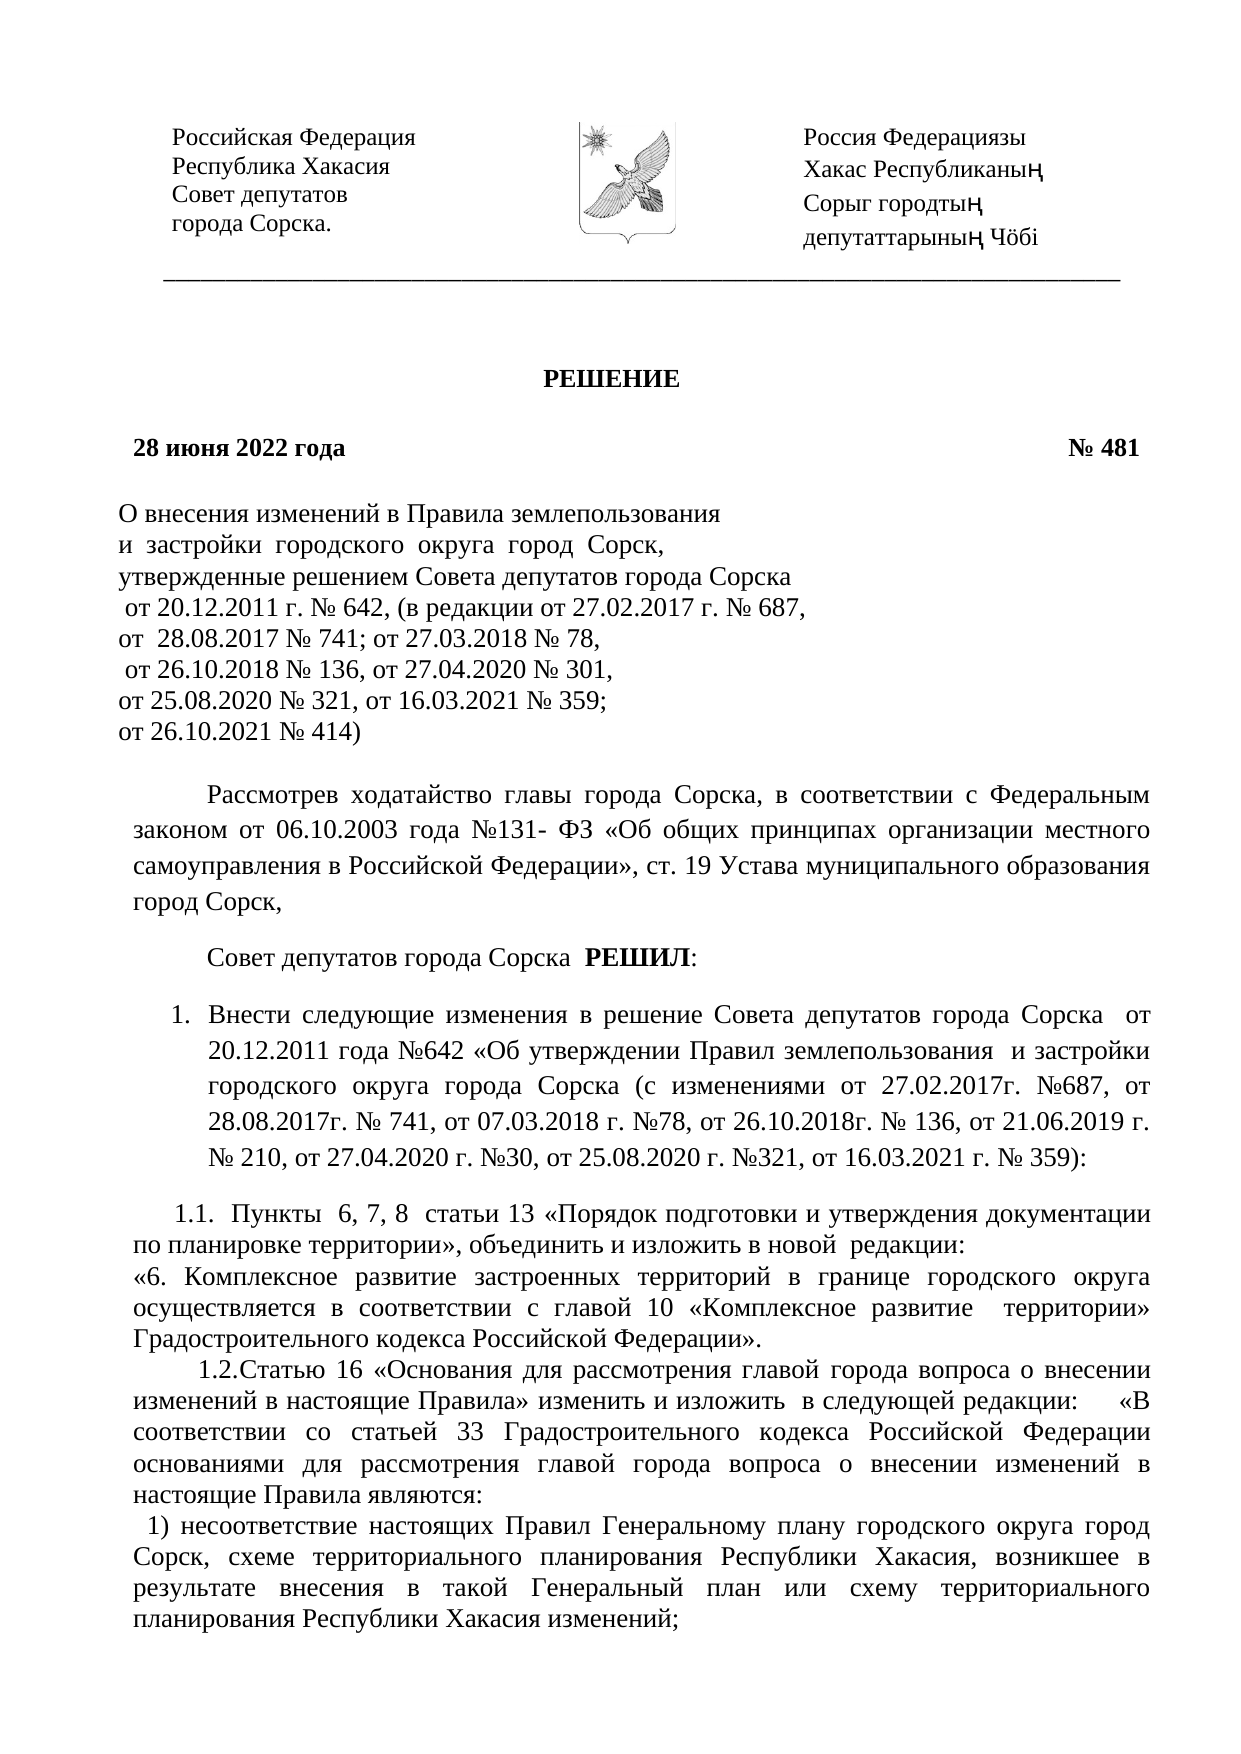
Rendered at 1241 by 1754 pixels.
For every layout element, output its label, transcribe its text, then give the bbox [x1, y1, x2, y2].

text 28 июня 2022 года № 481 [133, 432, 1152, 462]
table_header Россия Федерациязы Хакас Республиканың Сорыг городтың депутаттарының Чöбi [786, 93, 1124, 253]
text 1.1. Пункты 6, 7, 8 статьи 13 «Порядок подготовки и утверждения документации по планировке территории», объединить и изложить в новой редакции: [133, 1197, 1152, 1260]
table_header Российская Федерация Республика Хакасия Совет депутатов города Сорска. [161, 93, 469, 253]
text и застройки городского округа город Сорск, [118, 528, 1152, 560]
text 1) несоответствие настоящих Правил Генеральному плану городского округа город Сорск, схеме территориального планирования Республики Хакасия, возникшее в результате внесения в такой Генеральный план или схему территориального планирования Республики Хакасия изменений; [133, 1509, 1152, 1633]
text О внесения изменений в Правила землепользования [118, 497, 1152, 528]
text от 20.12.2011 г. № 642, (в редакции от 27.02.2017 г. № 687, [118, 591, 1152, 622]
text от 26.10.2018 № 136, от 27.04.2020 № 301, [118, 653, 1152, 684]
text Рассмотрев ходатайство главы города Сорска, в соответствии с Федеральным законом от 06.10.2003 года №131- ФЗ «Об общих принципах организации местного самоуправления в Российской Федерации», ст. 19 Устава муниципального образования город Сорск, [133, 778, 1152, 916]
list Внести следующие изменения в решение Совета депутатов города Сорска от 20.12.2011 года №642 «Об утверждении Правил землепользования и застройки городского округа города Сорска (с изменениями от 27.02.2017г. №687, от 28.08.2017г. № 741, от 07.03.2018 г. №78, от 26.10.2018г. № 136, от 21.06.2019 г. № 210, от 27.04.2020 г. №30, от 25.08.2020 г. №321, от 16.03.2021 г. № 359): [170, 998, 1152, 1172]
text Совет депутатов города Сорска РЕШИЛ: [133, 941, 1152, 973]
text _____________________________________________________________________________ [133, 254, 1152, 284]
text утвержденные решением Совета депутатов города Сорска [118, 560, 1152, 591]
picture [579, 122, 676, 244]
text от 26.10.2021 № 414) [118, 715, 1152, 747]
text 1.2.Статью 16 «Основания для рассмотрения главой города вопроса о внесении изменений в настоящие Правила» изменить и изложить в следующей редакции: «В соответствии со статьей 33 Градостроительного кодекса Российской Федерации основаниями для рассмотрения главой города вопроса о внесении изменений в настоящие Правила являются: [133, 1353, 1152, 1509]
text РЕШЕНИЕ [133, 363, 1152, 393]
text от 25.08.2020 № 321, от 16.03.2021 № 359; [118, 684, 1152, 715]
text от 28.08.2017 № 741; от 27.03.2018 № 78, [118, 622, 1152, 653]
text «6. Комплексное развитие застроенных территорий в границе городского округа осуществляется в соответствии с главой 10 «Комплексное развитие территории» Градостроительного кодекса Российской Федерации». [133, 1260, 1152, 1353]
table_header [470, 93, 785, 253]
